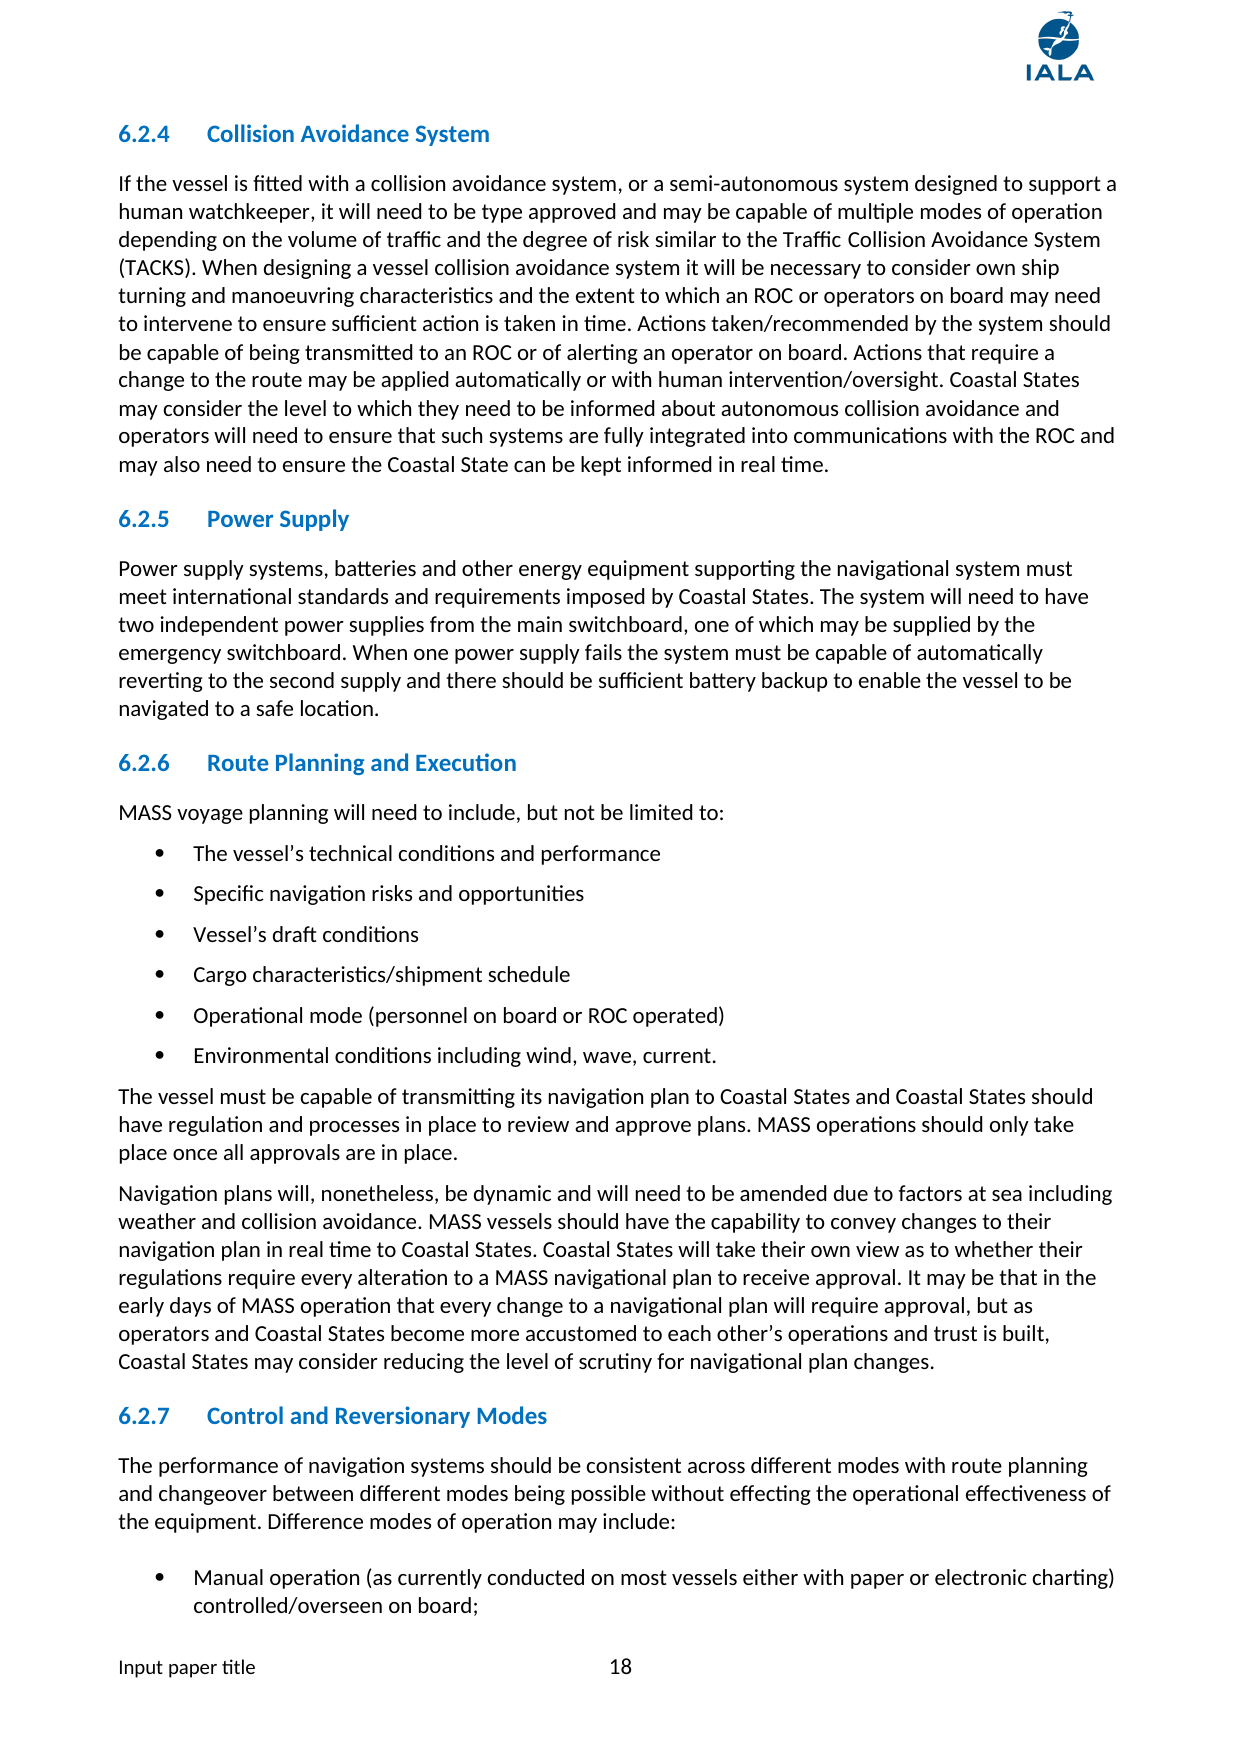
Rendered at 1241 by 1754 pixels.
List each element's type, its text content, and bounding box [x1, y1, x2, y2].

list The vessel’s technical conditions and performance [156, 839, 1122, 867]
list Vessel’s draft conditions [156, 920, 1122, 948]
list Cargo characteristics/shipment schedule [156, 961, 1122, 989]
text Navigation plans will, nonetheless, be dynamic and will need to be amended due to factors at sea including weather and collision avoidance. MASS vessels should have the capability to convey changes to their navigation plan in real time to Coastal States. Coastal States will take their own view as to whether their regulations require every alteration to a MASS navigational plan to receive approval. It may be that in the early days of MASS operation that every change to a navigational plan will require approval, but as operators and Coastal States become more accustomed to each other’s operations and trust is built, Coastal States may consider reducing the level of scrutiny for navigational plan changes. [118, 1179, 1122, 1375]
subtitle 6.2.4 Collision Avoidance System [118, 118, 1048, 149]
subtitle 6.2.6 Route Planning and Execution [118, 747, 1048, 778]
text The performance of navigation systems should be consistent across different modes with route planning and changeover between different modes being possible without effecting the operational effectiveness of the equipment. Difference modes of operation may include: [118, 1451, 1122, 1535]
list Specific navigation risks and opportunities [156, 879, 1122, 908]
subtitle 6.2.5 Power Supply [118, 503, 1048, 533]
subtitle 6.2.7 Control and Reversionary Modes [118, 1400, 1048, 1430]
text The vessel must be capable of transmitting its navigation plan to Coastal States and Coastal States should have regulation and processes in place to review and approve plans. MASS operations should only take place once all approvals are in place. [118, 1082, 1122, 1166]
text If the vessel is fitted with a collision avoidance system, or a semi-autonomous system designed to support a human watchkeeper, it will need to be type approved and may be capable of multiple modes of operation depending on the volume of traffic and the degree of risk similar to the Traffic Collision Avoidance System (TACKS). When designing a vessel collision avoidance system it will be necessary to consider own ship turning and manoeuvring characteristics and the extent to which an ROC or operators on board may need to intervene to ensure sufficient action is taken in time. Actions taken/recommended by the system should be capable of being transmitted to an ROC or of alerting an operator on board. Actions that require a change to the route may be applied automatically or with human intervention/oversight. Coastal States may consider the level to which they need to be informed about autonomous collision avoidance and operators will need to ensure that such systems are fully integrated into communications with the ROC and may also need to ensure the Coastal State can be kept informed in real time. [118, 169, 1122, 478]
list Operational mode (personnel on board or ROC operated) [156, 1001, 1122, 1029]
list Environmental conditions including wind, wave, current. [156, 1042, 1122, 1070]
picture [1011, 3, 1106, 96]
text MASS voyage planning will need to include, but not be limited to: [118, 798, 1122, 827]
text Power supply systems, batteries and other energy equipment supporting the navigational system must meet international standards and requirements imposed by Coastal States. The system will need to have two independent power supplies from the main switchboard, one of which may be supplied by the emergency switchboard. When one power supply fails the system must be capable of automatically reverting to the second supply and there should be sufficient battery backup to enable the vessel to be navigated to a safe location. [118, 554, 1122, 722]
list Manual operation (as currently conducted on most vessels either with paper or electronic charting) controlled/overseen on board; [156, 1563, 1122, 1619]
